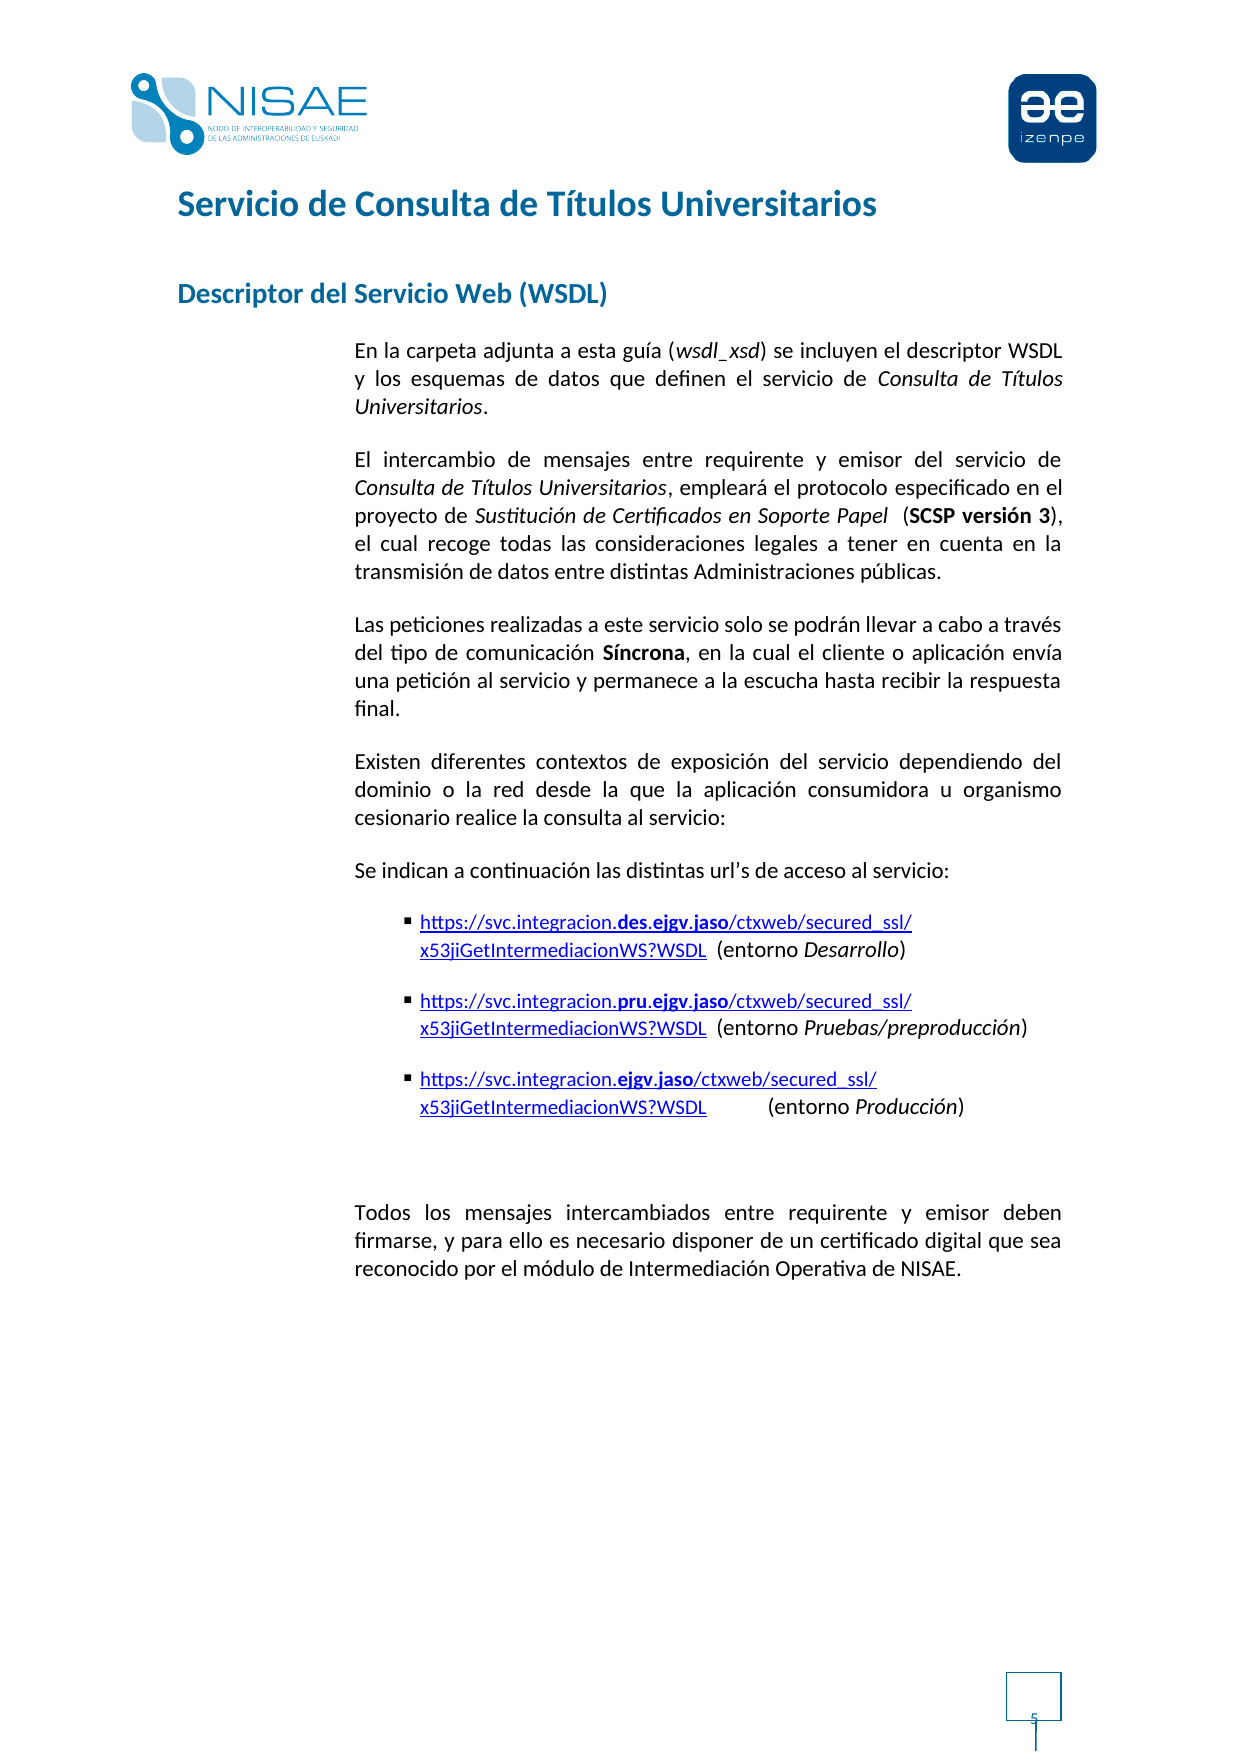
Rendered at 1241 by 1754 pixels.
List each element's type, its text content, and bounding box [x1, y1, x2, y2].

picture [181, 131, 193, 143]
text Todos los mensajes intercambiados entre requirente y emisor deben firmarse, y para ello es necesario disponer de un certificado digital que sea reconocido por el módulo de Intermediación Operativa de NISAE. [354, 1198, 1063, 1282]
text Se indican a continuación las distintas url’s de acceso al servicio: [354, 856, 1063, 884]
picture [1007, 74, 1097, 163]
list https://svc.integracion.pru.ejgv.jaso/ctxweb/secured_ssl/x53jiGetIntermediacionWS?WSDL (entorno Pruebas/preproducción) [402, 988, 1063, 1041]
text El intercambio de mensajes entre requirente y emisor del servicio de Consulta de Títulos Universitarios, empleará el protocolo especificado en el proyecto de Sustitución de Certificados en Soporte Papel (SCSP versión 3), el cual recoge todas las consideraciones legales a tener en cuenta en la transmisión de datos entre distintas Administraciones públicas. [354, 445, 1063, 585]
text Descriptor del Servicio Web (WSDL) [177, 276, 1063, 311]
text Servicio de Consulta de Títulos Universitarios [177, 180, 1063, 226]
text Existen diferentes contextos de exposición del servicio dependiendo del dominio o la red desde la que la aplicación consumidora u organismo cesionario realice la consulta al servicio: [354, 747, 1063, 831]
list https://svc.integracion.ejgv.jaso/ctxweb/secured_ssl/x53jiGetIntermediacionWS?WSDL (entorno Producción) [402, 1066, 1063, 1120]
picture [118, 73, 180, 155]
picture [139, 81, 148, 90]
text Las peticiones realizadas a este servicio solo se podrán llevar a cabo a través del tipo de comunicación Síncrona, en la cual el cliente o aplicación envía una petición al servicio y permanece a la escucha hasta recibir la respuesta final. [354, 610, 1063, 722]
picture [149, 73, 386, 155]
list https://svc.integracion.des.ejgv.jaso/ctxweb/secured_ssl/x53jiGetIntermediacionWS?WSDL (entorno Desarrollo) [402, 909, 1063, 963]
text En la carpeta adjunta a esta guía (wsdl_xsd) se incluyen el descriptor WSDL y los esquemas de datos que definen el servicio de Consulta de Títulos Universitarios. [354, 336, 1063, 420]
